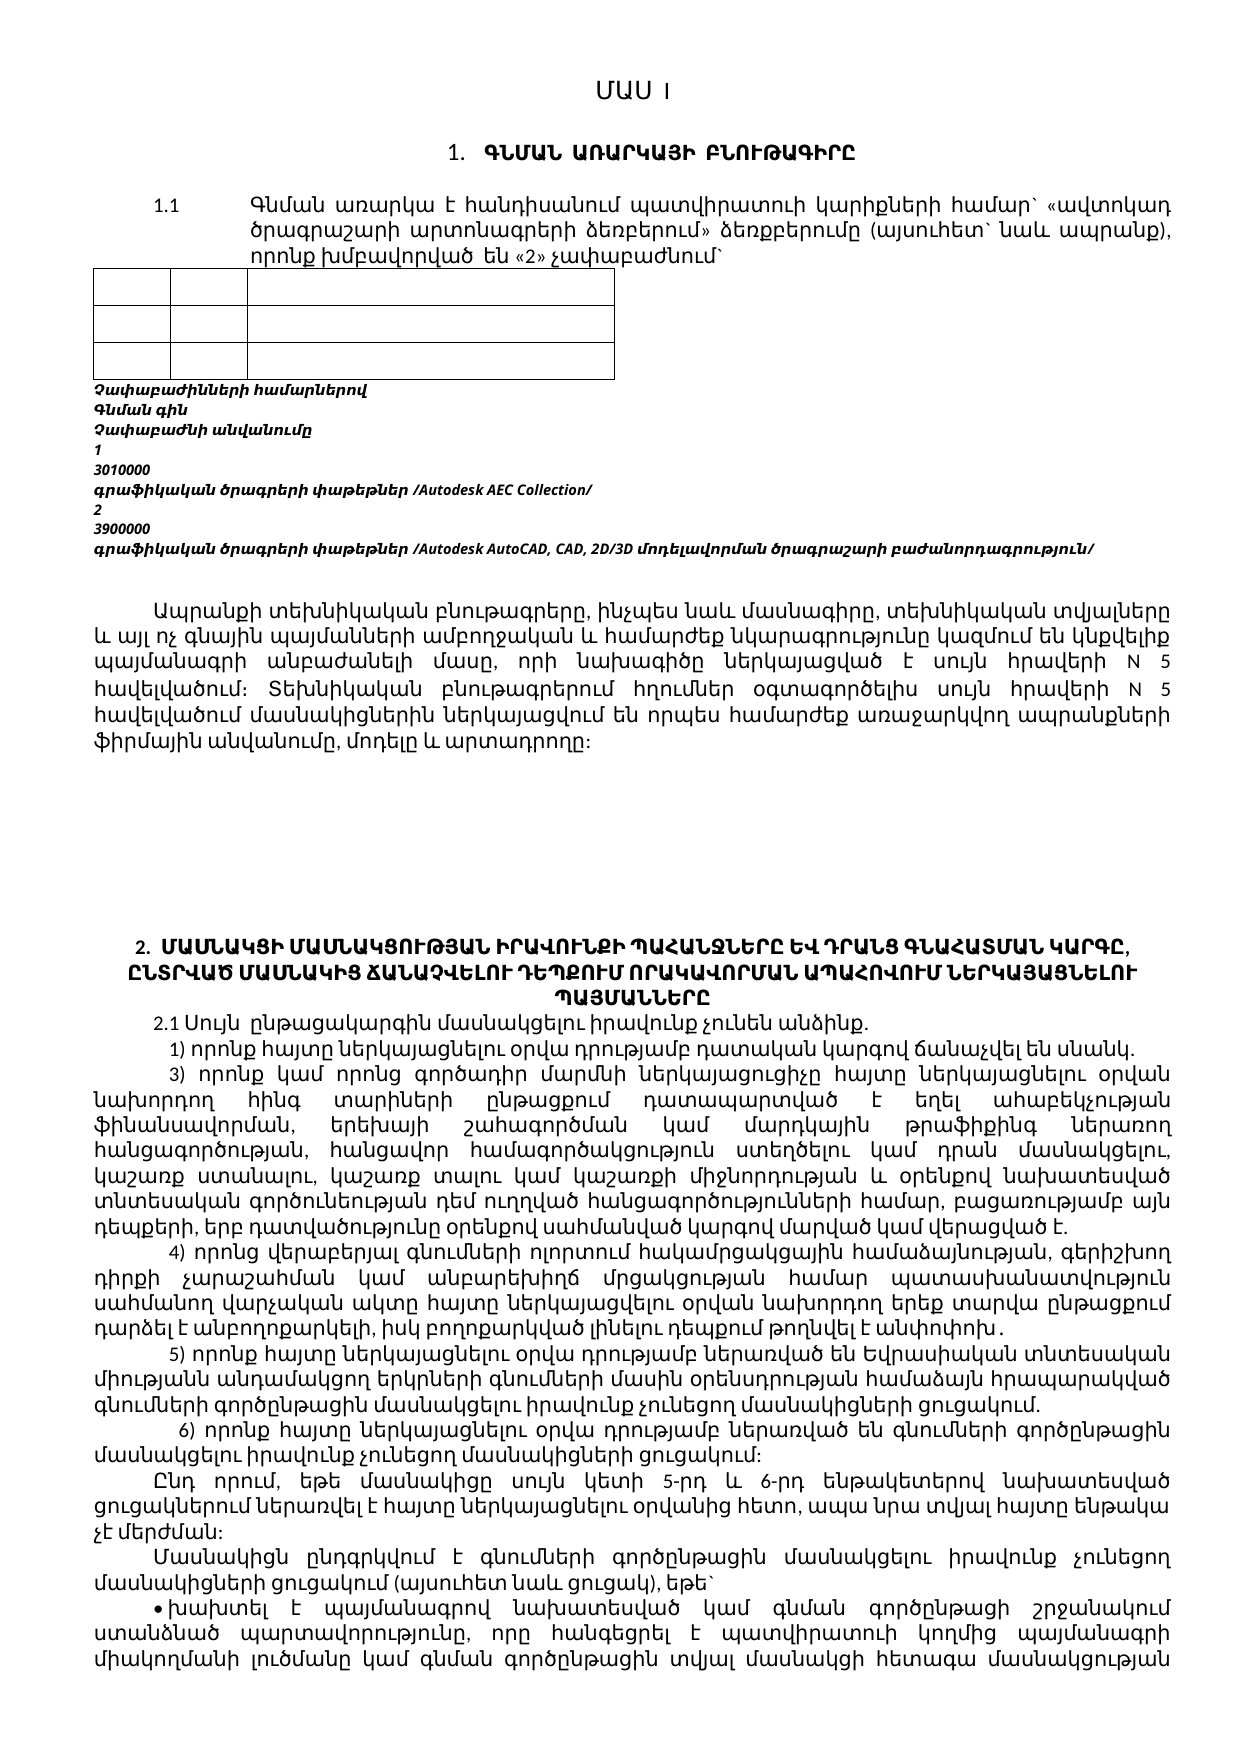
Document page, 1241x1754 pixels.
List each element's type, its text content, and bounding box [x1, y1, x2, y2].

text 1) որոնք հայտը ներկայացնելու օրվա դրությամբ դատական կարգով ճանաչվել են սնանկ. [94, 1036, 1171, 1061]
text Ապրանքի տեխնիկական բնութագրերը, ինչպես նաև մասնագիրը, տեխնիկական տվյալները և այլ ոչ գնային պայմանների ամբողջական և համարժեք նկարագրությունը կազմում են կնքվելիք պայմանագրի անբաժանելի մասը, որի նախագիծը ներկայացված է սույն հրավերի N 5 հավելվածում։ Տեխնիկական բնութագրերում հղումներ օգտագործելիս սույն հրավերի N 5 հավելվածում մասնակիցներին ներկայացվում են որպես համարժեք առաջարկվող ապրանքների ֆիրմային անվանումը, մոդելը և արտադրողը: [94, 598, 1171, 753]
text 3) որոնք կամ որոնց գործադիր մարմնի ներկայացուցիչը հայտը ներկայացնելու օրվան նախորդող հինգ տարիների ընթացքում դատապարտված է եղել ահաբեկչության ֆինանսավորման, երեխայի շահագործման կամ մարդկային թրաֆիքինգ ներառող հանցագործության, հանցավոր համագործակցություն ստեղծելու կամ դրան մասնակցելու, կաշառք ստանալու, կաշառք տալու կամ կաշառքի միջնորդության և օրենքով նախատեսված տնտեսական գործունեության դեմ ուղղված հանցագործությունների համար, բացառությամբ այն դեպքերի, երբ դատվածությունը օրենքով սահմանված կարգով մարված կամ վերացված է. [94, 1061, 1171, 1239]
text Մասնակիցն ընդգրկվում է գնումների գործընթացին մասնակցելու իրավունք չունեցող մասնակիցների ցուցակում (այսուհետ նաև ցուցակ), եթե` [94, 1544, 1171, 1595]
text 5) որոնք հայտը ներկայացնելու օրվա դրությամբ ներառված են Եվրասիական տնտեսական միությանն անդամակցող երկրների գնումների մասին օրենսդրության համաձայն հրապարակված գնումների գործընթացին մասնակցելու իրավունք չունեցող մասնակիցների ցուցակում. [94, 1341, 1171, 1417]
text 2.1 Սույն ընթացակարգին մասնակցելու իրավունք չունեն անձինք. [94, 1011, 1171, 1036]
subtitle Գնման առարկա է հանդիսանում պատվիրատուի կարիքների համար` «ավտոկադ ծրագրաշարի արտոնագրերի ձեռբերում» ձեռքբերումը (այսուհետ` նաև ապրանք), որոնք խմբավորված են «2» չափաբաժնում` [153, 192, 1171, 268]
text Ընդ որում, եթե մասնակիցը սույն կետի 5-րդ և 6-րդ ենթակետերով նախատեսված ցուցակներում ներառվել է հայտը ներկայացնելու օրվանից հետո, ապա նրա տվյալ հայտը ենթակա չէ մերժման: [94, 1468, 1171, 1544]
text 4) որոնց վերաբերյալ գնումների ոլորտում հակամրցակցային համաձայնության, գերիշխող դիրքի չարաշահման կամ անբարեխիղճ մրցակցության համար պատասխանատվություն սահմանող վարչական ակտը հայտը ներկայացվելու օրվան նախորդող երեք տարվա ընթացքում դարձել է անբողոքարկելի, իսկ բողոքարկված լինելու դեպքում թողնվել է անփոփոխ․ [94, 1239, 1171, 1341]
text ՄԱՍ I [94, 75, 1171, 106]
text 6) որոնք հայտը ներկայացնելու օրվա դրությամբ ներառված են գնումների գործընթացին մասնակցելու իրավունք չունեցող մասնակիցների ցուցակում: [94, 1417, 1171, 1468]
text 2. ՄԱՍՆԱԿՑԻ ՄԱՍՆԱԿՑՈՒԹՅԱՆ ԻՐԱՎՈՒՆՔԻ ՊԱՀԱՆՋՆԵՐԸ ԵՎ ԴՐԱՆՑ ԳՆԱՀԱՏՄԱՆ ԿԱՐԳԸ, ԸՆՏՐՎԱԾ ՄԱՍՆԱԿԻՑ ՃԱՆԱՉՎԵԼՈՒ ԴԵՊՔՈՒՄ ՈՐԱԿԱՎՈՐՄԱՆ ԱՊԱՀՈՎՈՒՄ ՆԵՐԿԱՅԱՑՆԵԼՈՒ ՊԱՅՄԱՆՆԵՐԸ [94, 934, 1171, 1011]
list ԳՆՄԱՆ ԱՌԱՐԿԱՅԻ ԲՆՈՒԹԱԳԻՐԸ [131, 136, 1171, 167]
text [94, 1595, 1171, 1671]
